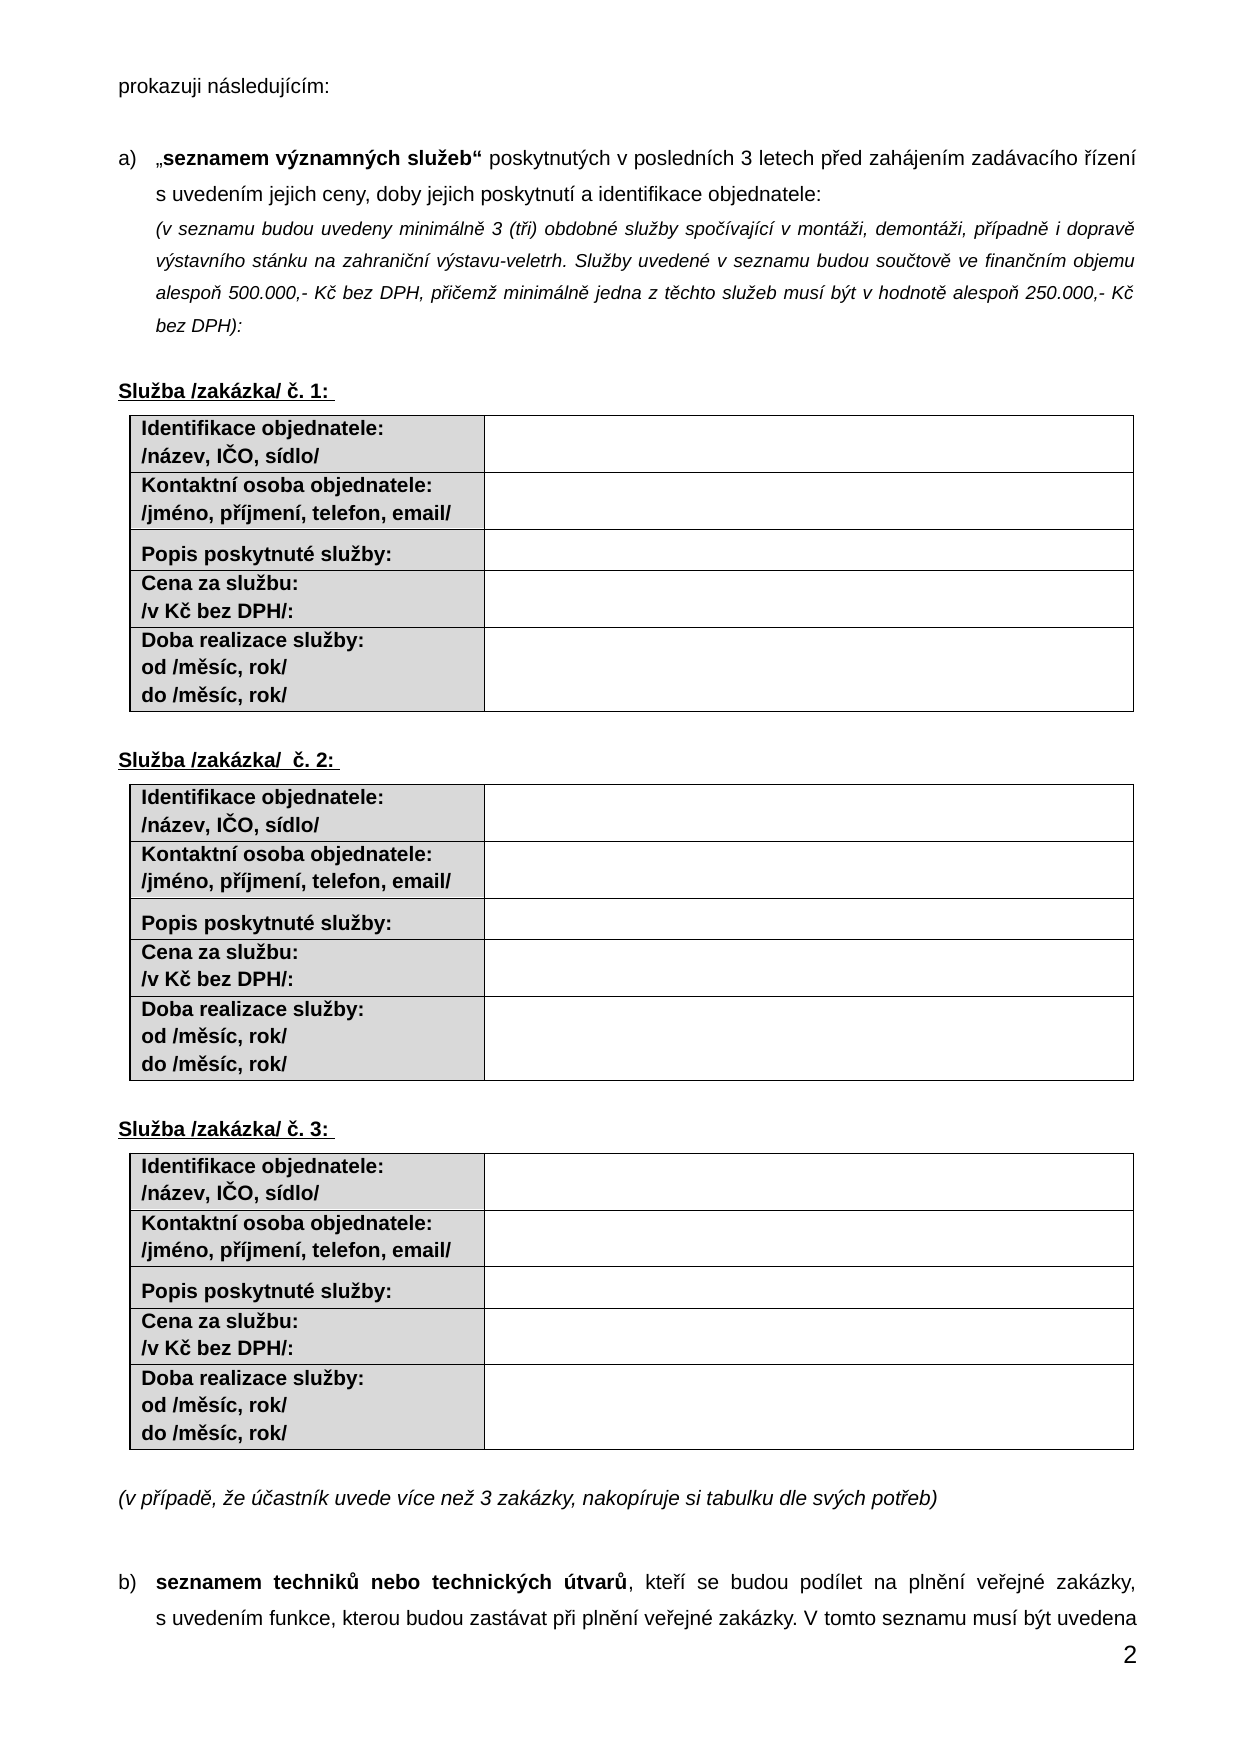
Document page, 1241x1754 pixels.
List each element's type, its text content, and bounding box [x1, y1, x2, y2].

text Služba /zakázka/ č. 1: [118, 379, 1137, 403]
table_header [485, 1154, 1133, 1209]
table_header Identifikace objednatele: /název, IČO, sídlo/ [131, 1154, 484, 1209]
table_cell [485, 1267, 1133, 1308]
table_cell Popis poskytnuté služby: [131, 1267, 484, 1308]
table_cell Kontaktní osoba objednatele: /jméno, příjmení, telefon, email/ [131, 1211, 484, 1266]
table_cell [485, 899, 1133, 939]
table_cell Kontaktní osoba objednatele: /jméno, příjmení, telefon, email/ [131, 473, 484, 528]
table_header [485, 416, 1133, 472]
table_cell [485, 530, 1133, 570]
table_cell [485, 628, 1133, 711]
table_cell Cena za službu: /v Kč bez DPH/: [131, 571, 484, 627]
table_cell [485, 571, 1133, 627]
table_cell Popis poskytnuté služby: [131, 530, 484, 570]
table_cell [485, 842, 1133, 897]
table_cell Cena za službu: /v Kč bez DPH/: [131, 940, 484, 996]
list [118, 1569, 1137, 1629]
table_header [485, 785, 1133, 841]
table_cell Cena za službu: /v Kč bez DPH/: [131, 1309, 484, 1364]
text Služba /zakázka/ č. 2: [118, 748, 1137, 772]
table_cell Popis poskytnuté služby: [131, 899, 484, 939]
table_cell Doba realizace služby: od /měsíc, rok/ do /měsíc, rok/ [131, 997, 484, 1080]
table_header Identifikace objednatele: /název, IČO, sídlo/ [131, 785, 484, 841]
table_cell Doba realizace služby: od /měsíc, rok/ do /měsíc, rok/ [131, 1365, 484, 1449]
text (v seznamu budou uvedeny minimálně 3 (tři) obdobné služby spočívající v montáži, demontáži, případně i dopravě výstavního stánku na zahraniční výstavu-veletrh. Služby uvedené v seznamu budou součtově ve finančním objemu alespoň 500.000,- Kč bez DPH, přičemž minimálně jedna z těchto služeb musí být v hodnotě alespoň 250.000,- Kč bez DPH): [156, 218, 1137, 336]
table_cell [485, 1365, 1133, 1449]
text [118, 74, 1137, 98]
table_cell Kontaktní osoba objednatele: /jméno, příjmení, telefon, email/ [131, 842, 484, 897]
table_cell Doba realizace služby: od /měsíc, rok/ do /měsíc, rok/ [131, 628, 484, 711]
table_cell [485, 940, 1133, 996]
text Služba /zakázka/ č. 3: [118, 1117, 1137, 1141]
table_cell [485, 1211, 1133, 1266]
list „seznamem významných služeb“ poskytnutých v posledních 3 letech před zahájením zadávacího řízení s uvedením jejich ceny, doby jejich poskytnutí a identifikace objednatele: [118, 146, 1137, 206]
table_header Identifikace objednatele: /název, IČO, sídlo/ [131, 416, 484, 472]
text (v případě, že účastník uvede více než 3 zakázky, nakopíruje si tabulku dle svých potřeb) [118, 1486, 1137, 1509]
table_cell [485, 1309, 1133, 1364]
table_cell [485, 997, 1133, 1080]
table_cell [485, 473, 1133, 528]
